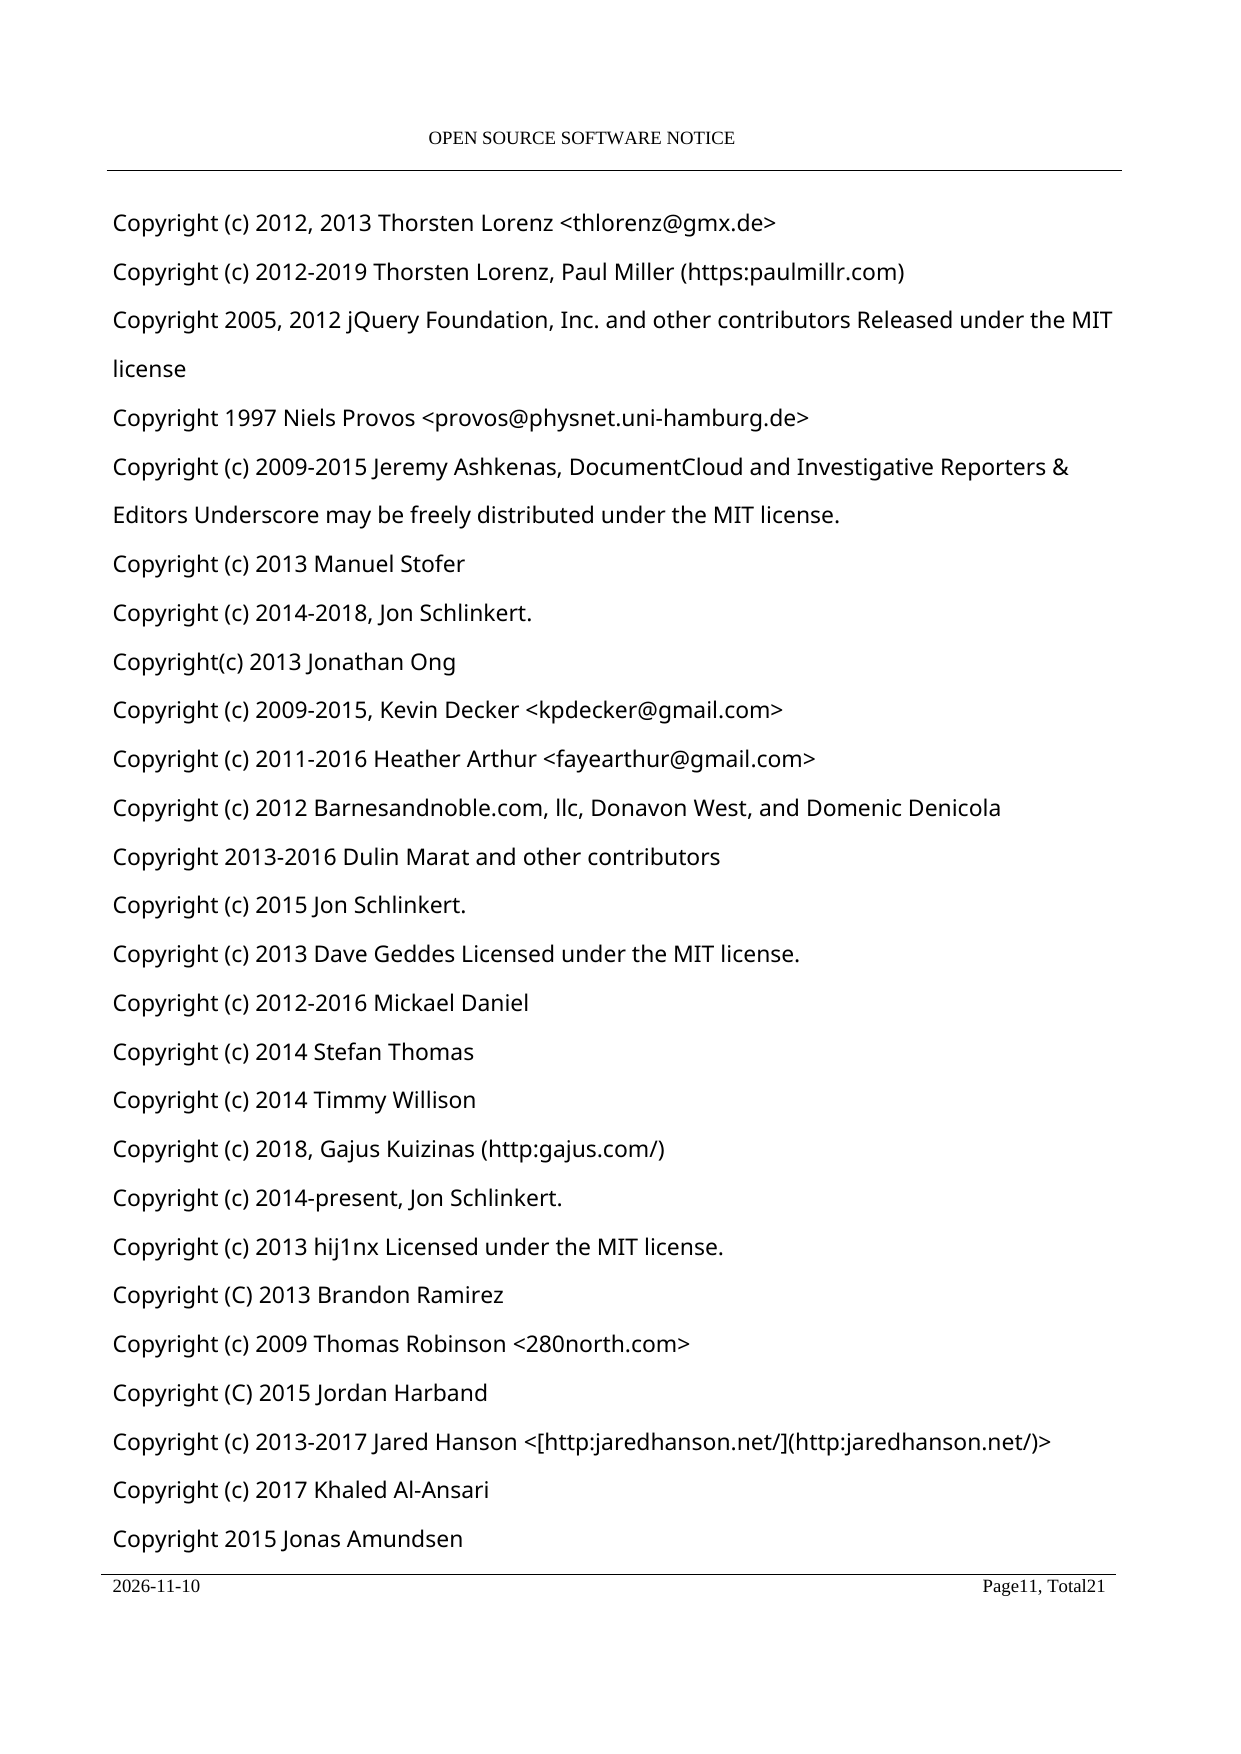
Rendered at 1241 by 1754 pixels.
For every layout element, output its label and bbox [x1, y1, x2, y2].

text [112, 206, 1128, 1555]
